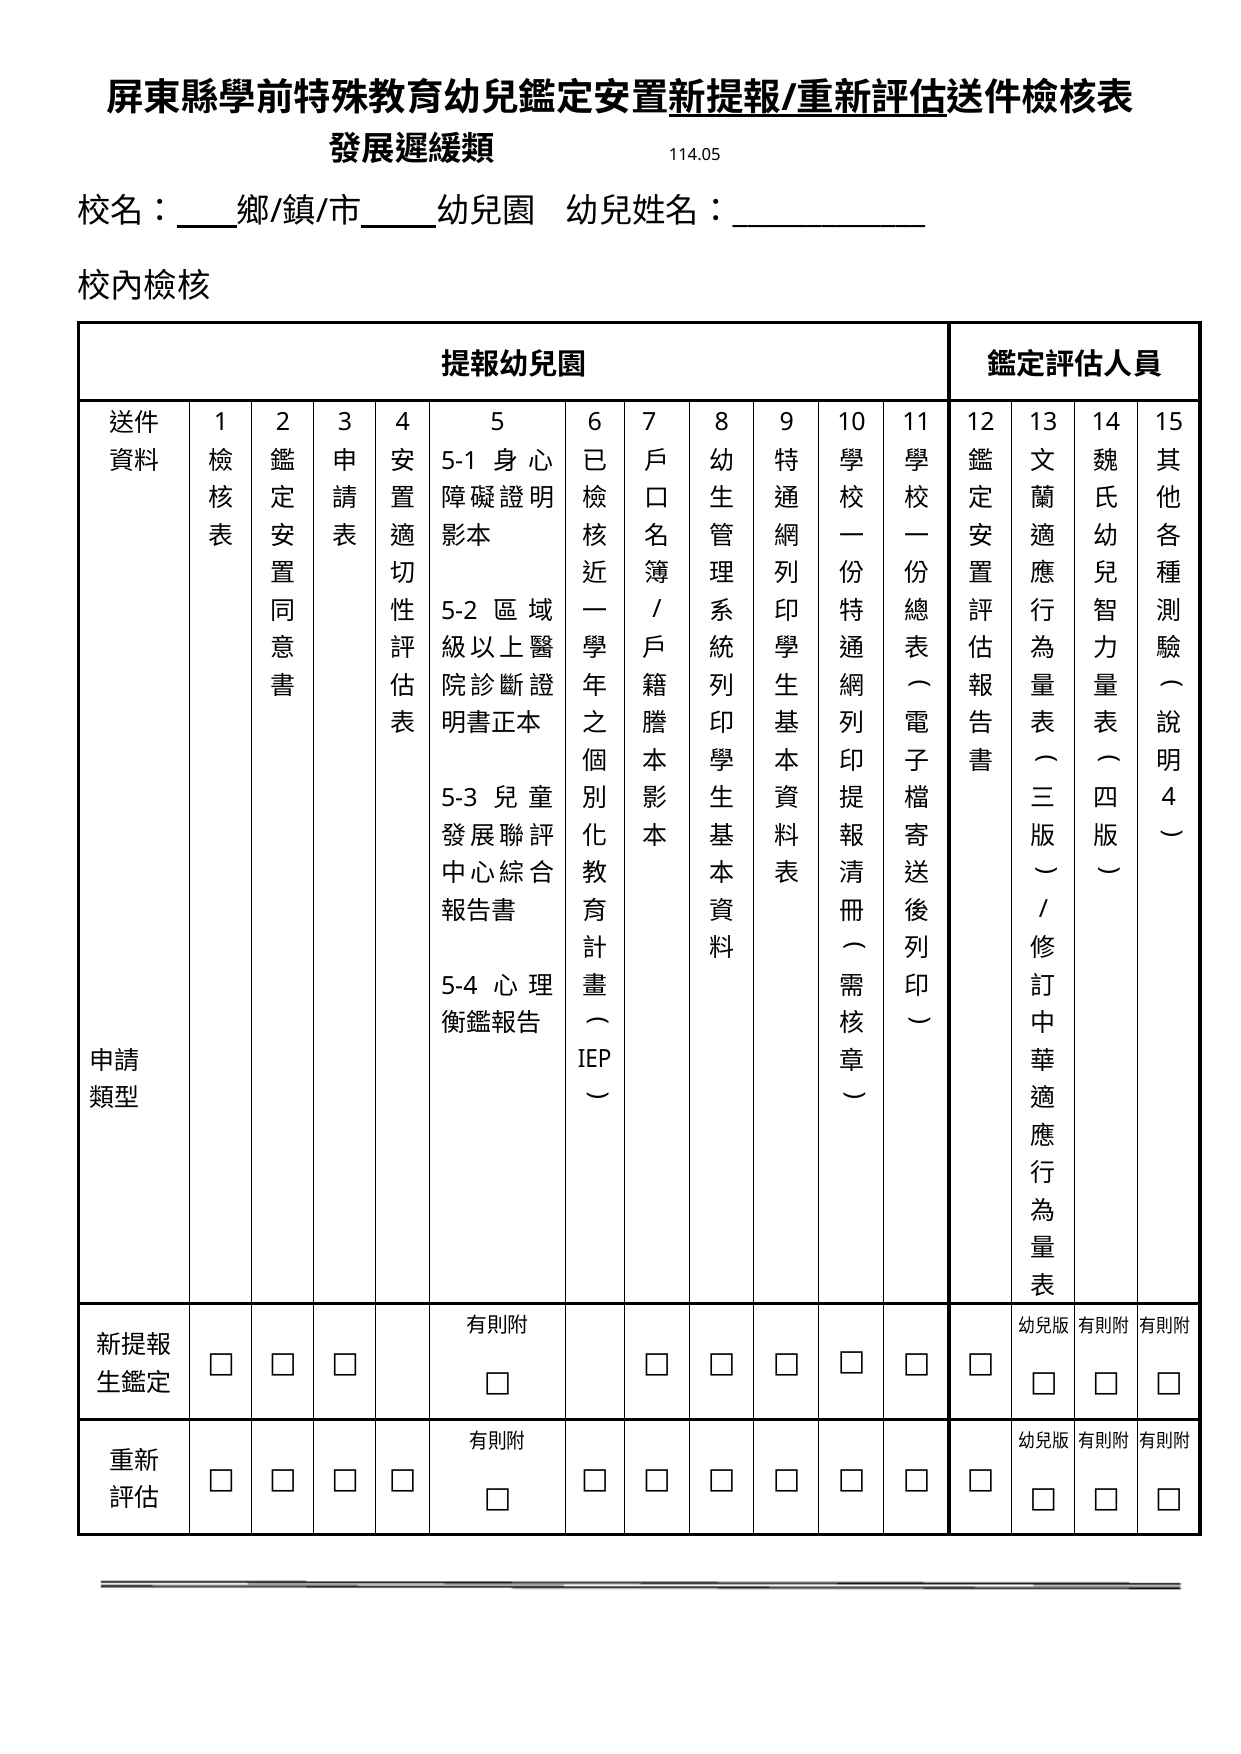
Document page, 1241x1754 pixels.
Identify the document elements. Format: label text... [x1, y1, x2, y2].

table_cell □ [754, 1305, 818, 1418]
table_cell 4 安置適切性評估表 [376, 402, 429, 1302]
table_cell □ [884, 1421, 947, 1533]
table_cell □ [819, 1305, 883, 1418]
table_header 提報幼兒園 [80, 324, 947, 399]
table_cell 8 幼生管理系統 列印學生基本資料 [690, 402, 753, 1302]
table_cell □ [625, 1421, 689, 1533]
text 屏東縣學前特殊教育幼兒鑑定安置新提報/重新評估送件檢核表 [77, 71, 1163, 121]
table_cell 10學校一份特通網列印提報清冊 )需核章( [819, 402, 883, 1302]
table_cell 13 文蘭適應行為量表 )三版( / 修訂中華適應行為量表 [1012, 402, 1074, 1302]
table_cell 5 5-1身心障礙證明影本 5-2區域級以上醫院診斷證明書正本 5-3兒童發展聯評中心綜合報告書 5-4心理衡鑑報告 [430, 402, 565, 1302]
table_cell 有則附 □ [430, 1305, 565, 1418]
table_cell 幼兒版 □ [1012, 1305, 1074, 1418]
table_cell □ [190, 1421, 251, 1533]
table_cell 有則附 □ [1138, 1421, 1198, 1533]
table_cell 送件 資料 申請 類型 [80, 402, 189, 1302]
table_cell 9 特 通網列印學生基本資料表 [754, 402, 818, 1302]
table_cell [376, 1305, 429, 1418]
table_cell □ [314, 1421, 375, 1533]
table_header 鑑定評估人員 [951, 324, 1198, 399]
table_cell 11學校一份總表)電子檔寄送後列印( [884, 402, 947, 1302]
table_cell 6已檢核 近一學年之個 別 化 教 育 計 畫)IEP( [566, 402, 624, 1302]
table_cell □ [690, 1305, 753, 1418]
table_cell □ [884, 1305, 947, 1418]
text 校內檢核 [77, 246, 1163, 321]
table_cell □ [314, 1305, 375, 1418]
table_cell 7 戶口名簿 / 戶 籍 謄 本 影 本 [625, 402, 689, 1302]
table_cell 14 魏氏 幼兒智力量表 )四版( [1075, 402, 1137, 1302]
table_cell □ [690, 1421, 753, 1533]
table_cell 1 檢核表 [190, 402, 251, 1302]
text 發展遲緩類 114.05 [77, 121, 1163, 171]
table_cell □ [252, 1421, 313, 1533]
table_cell 有則附 □ [430, 1421, 565, 1533]
table_cell 15 其 他 各種測驗)說明4 ( [1138, 402, 1198, 1302]
table_cell □ [625, 1305, 689, 1418]
table_cell 幼兒版 □ [1012, 1421, 1074, 1533]
table_cell 3 申請表 [314, 402, 375, 1302]
table_cell 重新 評估 [80, 1421, 189, 1533]
table_cell 12 鑑定安置評估報告書 [951, 402, 1011, 1302]
table_cell 有則附 □ [1138, 1305, 1198, 1418]
table_cell [566, 1305, 624, 1418]
table_cell 2 鑑定安置同 意 書 [252, 402, 313, 1302]
table_cell □ [819, 1421, 883, 1533]
picture [98, 1580, 1186, 1593]
table_cell □ [190, 1305, 251, 1418]
table_cell □ [566, 1421, 624, 1533]
table_cell 新提報 生鑑定 [80, 1305, 189, 1418]
text 校名： 鄉/鎮/市 幼兒園 幼兒姓名：_____________ [77, 171, 1163, 246]
table_cell □ [754, 1421, 818, 1533]
table_cell □ [951, 1421, 1011, 1533]
table_cell □ [951, 1305, 1011, 1418]
table_cell 有則附 □ [1075, 1421, 1137, 1533]
table_cell □ [376, 1421, 429, 1533]
table_cell 有則附 □ [1075, 1305, 1137, 1418]
table_cell □ [252, 1305, 313, 1418]
